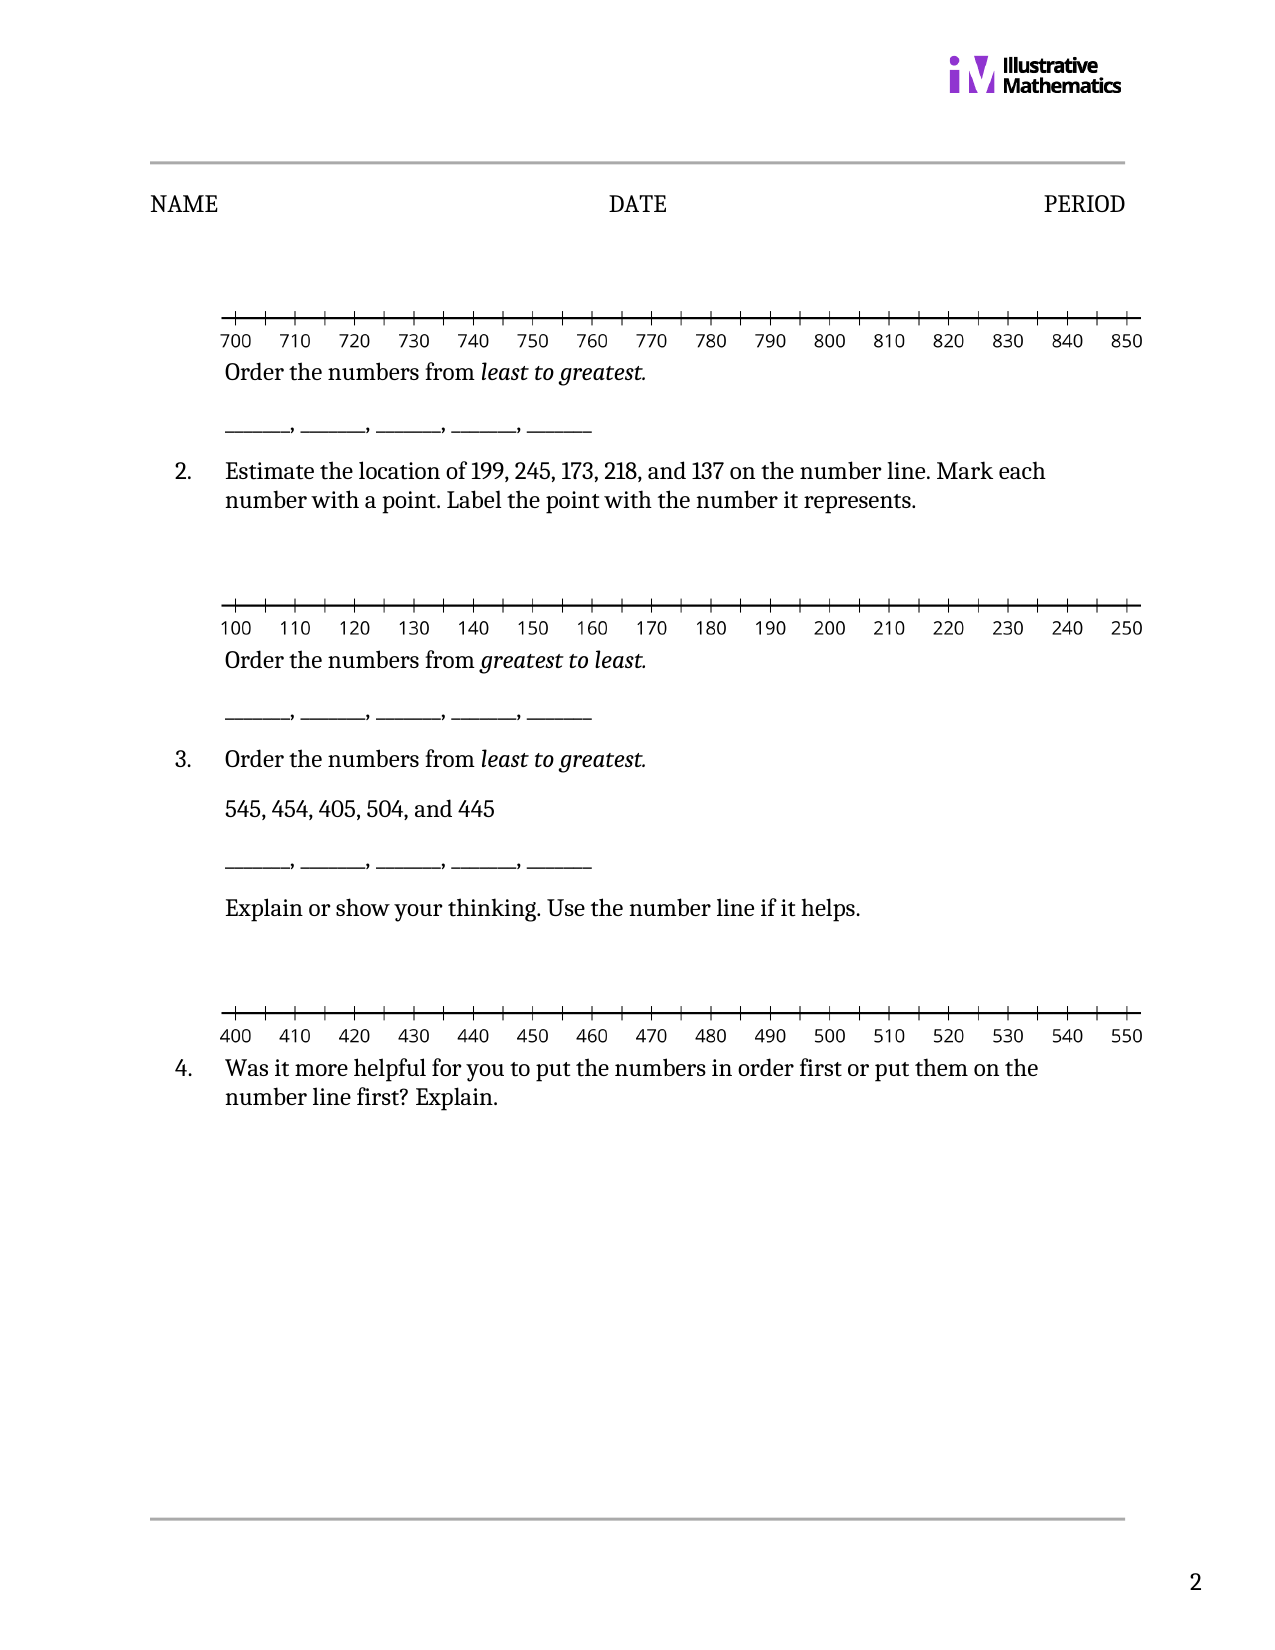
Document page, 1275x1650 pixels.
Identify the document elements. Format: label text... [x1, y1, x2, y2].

list _______, _______, _______, _______, _______ [175, 695, 1125, 724]
list Was it more helpful for you to put the numbers in order first or put them on the number line first? Explain. [175, 1054, 1125, 1111]
list Explain or show your thinking. Use the number line if it helps. [175, 894, 1125, 922]
list _______, _______, _______, _______, _______ [175, 407, 1125, 436]
list Order the numbers from greatest to least. [175, 646, 1125, 674]
list _______, _______, _______, _______, _______ [175, 844, 1125, 873]
list Estimate the location of 199, 245, 173, 218, and 137 on the number line. Mark each number with a point. Label the point with the number it represents. [175, 457, 1125, 514]
picture [193, 276, 1169, 355]
list Order the numbers from least to greatest. [175, 358, 1125, 387]
list Order the numbers from least to greatest. [175, 745, 1125, 774]
list 545, 454, 405, 504, and 445 [175, 794, 1125, 823]
picture [193, 972, 1169, 1050]
picture [193, 564, 1169, 642]
picture [949, 55, 1121, 93]
